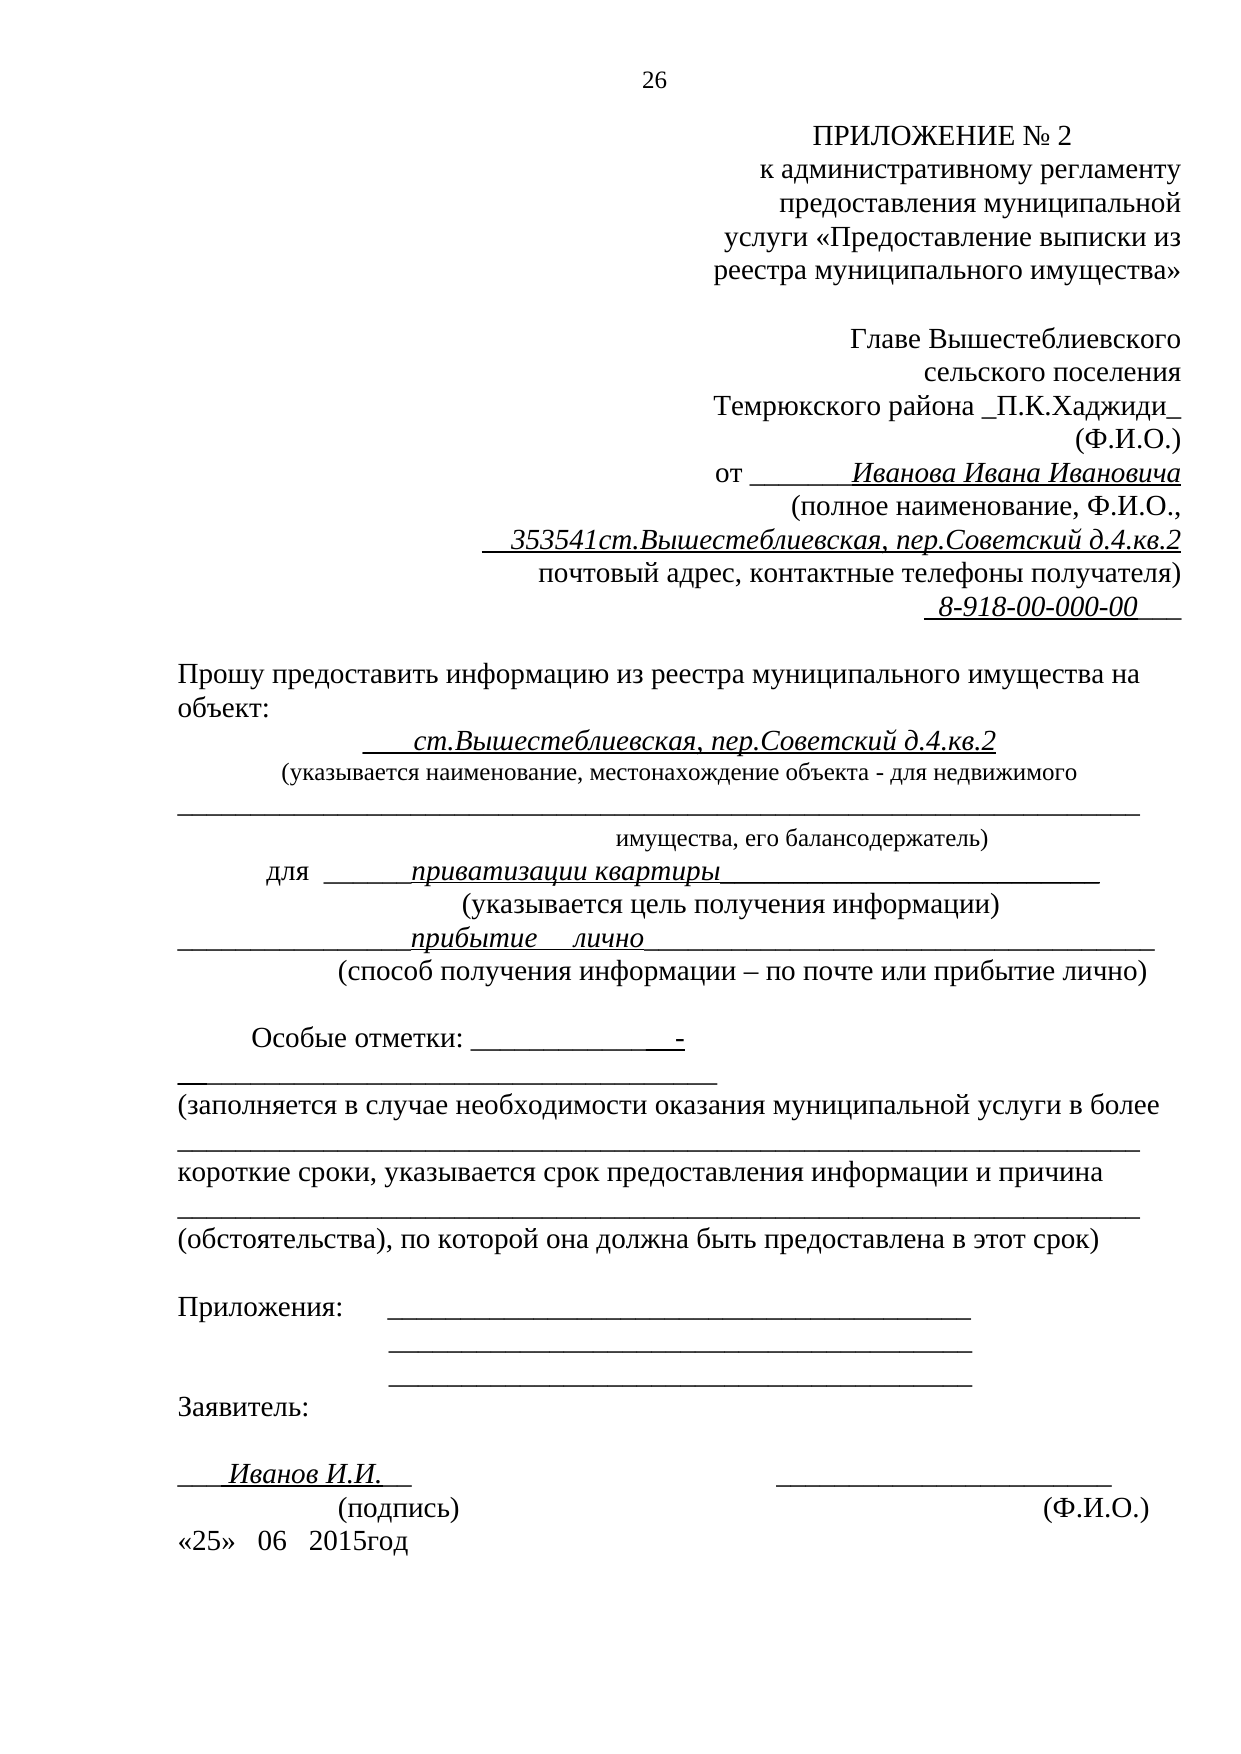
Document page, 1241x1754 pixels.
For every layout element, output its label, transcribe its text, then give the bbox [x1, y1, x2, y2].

text ПРИЛОЖЕНИЕ № 2 [767, 118, 1117, 152]
text ________________________________________ [177, 1356, 1181, 1389]
text ________________прибытие лично___________________________________ [177, 920, 1181, 953]
text (способ получения информации – по почте или прибытие лично) [177, 953, 1181, 987]
text к административному регламенту [177, 152, 1181, 185]
text 353541ст.Вышестеблиевская, пер.Советский д.4.кв.2 [177, 522, 1181, 556]
text (подпись) (Ф.И.О.) [177, 1490, 1181, 1523]
text ___ Иванов И.И.__ _______________________ [177, 1423, 1181, 1490]
text 8-918-00-000-00___ [177, 589, 1181, 623]
text Прошу предоставить информацию из реестра муниципального имущества на объект: [177, 656, 1181, 723]
text (Ф.И.О.) [177, 421, 1181, 455]
text «25» 06 2015год [177, 1523, 1181, 1557]
text (указывается цель получения информации) [177, 886, 1181, 920]
text короткие сроки, указывается срок предоставления информации и причина [177, 1154, 1181, 1188]
text (полное наименование, Ф.И.О., [177, 488, 1181, 522]
text ________________________________________ [177, 1322, 1181, 1356]
text Заявитель: [177, 1389, 1181, 1423]
text сельского поселения [177, 354, 1181, 388]
text __________________________________________________________________ [177, 1188, 1181, 1222]
text (обстоятельства), по которой она должна быть предоставлена в этот срок) [177, 1222, 1181, 1255]
text почтовый адрес, контактные телефоны получателя) [177, 556, 1181, 589]
text Приложения: ________________________________________ [177, 1289, 1181, 1322]
text услуги «Предоставление выписки из реестра муниципального имущества» [177, 219, 1181, 286]
text для ______приватизации квартиры__________________________ [177, 853, 1181, 886]
text Главе Вышестеблиевского [177, 319, 1181, 354]
text ___ ст.Вышестеблиевская, пер.Советский д.4.кв.2 [177, 723, 1181, 757]
text от _______Иванова Ивана Ивановича [177, 455, 1181, 488]
text Темрюкского района _П.К.Хаджиди_ [177, 388, 1181, 421]
text предоставления муниципальной [177, 185, 1181, 219]
text Особые отметки: ______________-_____________________________________ [177, 1020, 1181, 1087]
text (указывается наименование, местонахождение объекта - для недвижимого __________________________________________________________________ имущества, его балансодержатель) [177, 757, 1181, 853]
text (заполняется в случае необходимости оказания муниципальной услуги в более __________________________________________________________________ [177, 1087, 1181, 1154]
